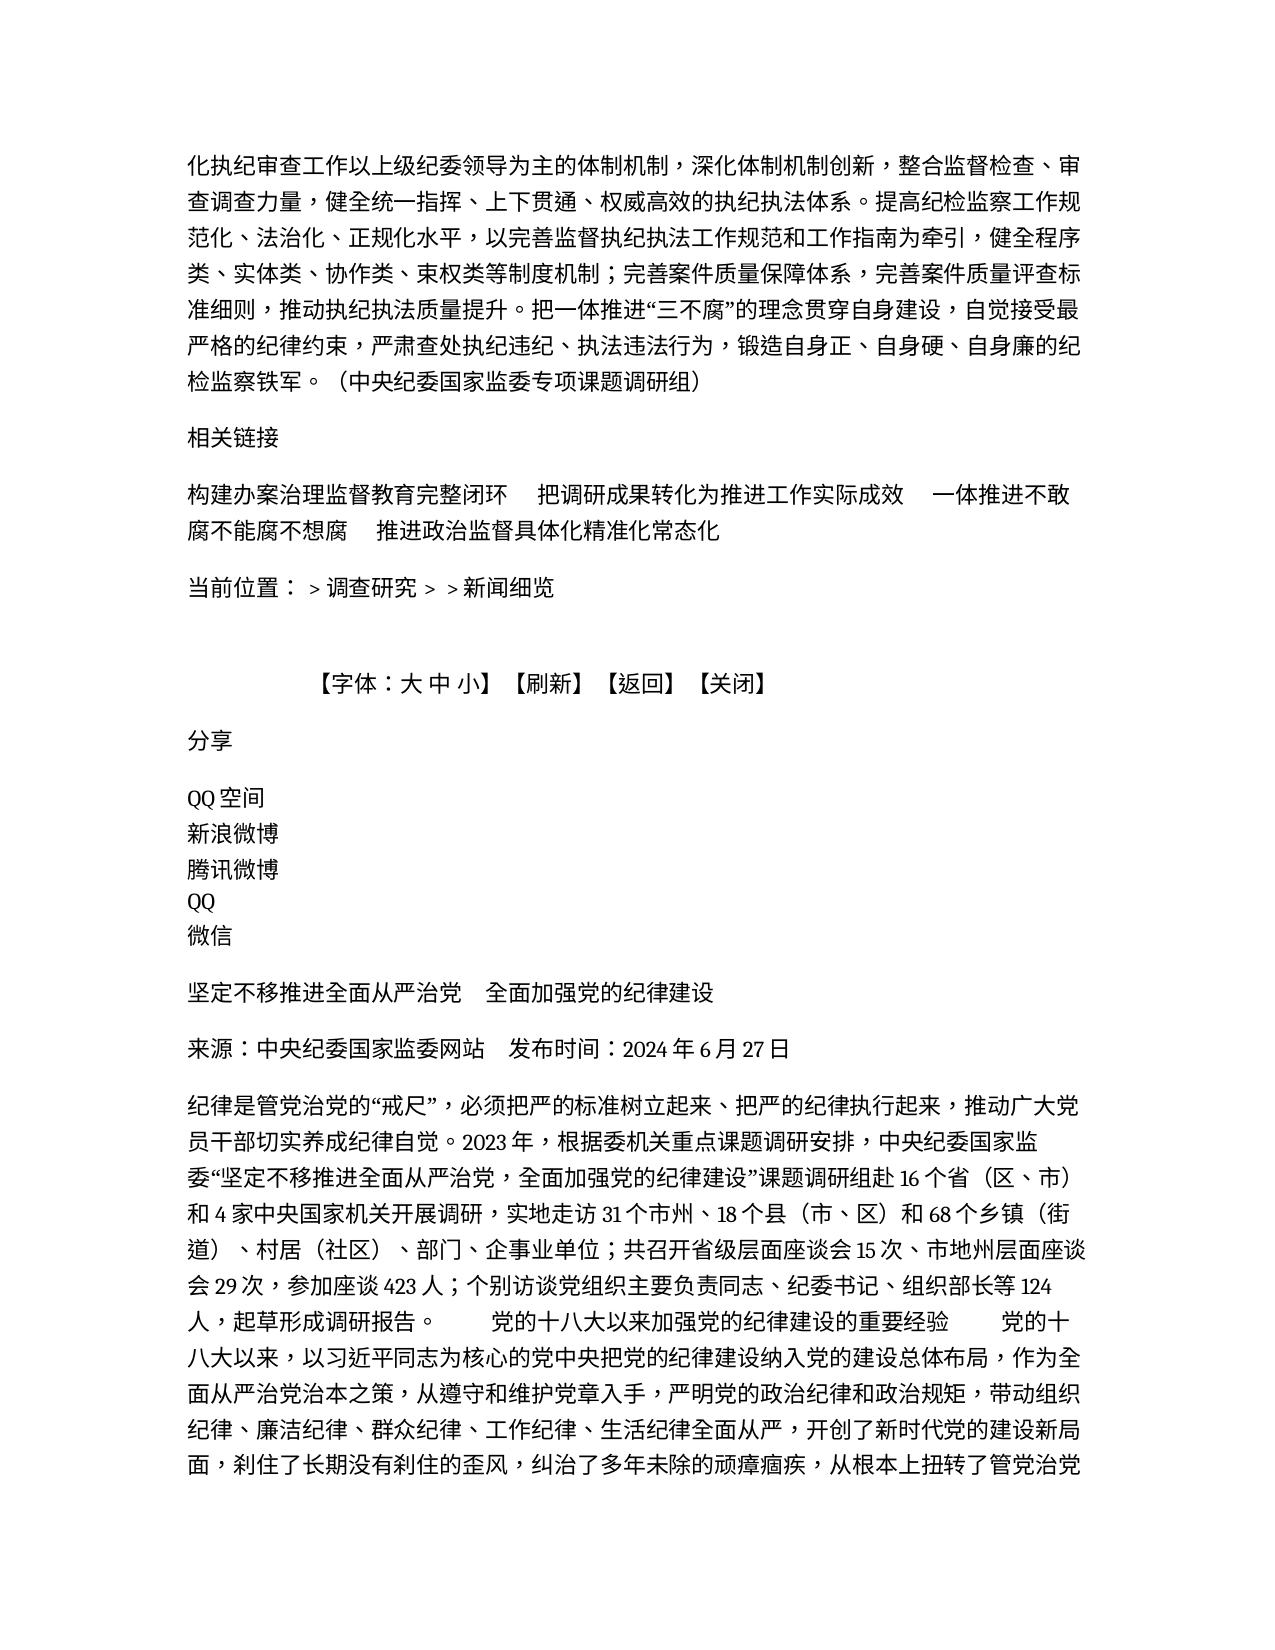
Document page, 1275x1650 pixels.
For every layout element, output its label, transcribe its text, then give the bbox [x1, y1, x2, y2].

text 坚定不移推进全面从严治党 全面加强党的纪律建设 [187, 977, 1087, 1008]
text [187, 1090, 1087, 1481]
text 当前位置： > 调查研究 > > 新闻细览 【字体：大 中 小】【刷新】【返回】【关闭】 [187, 572, 1087, 699]
text 相关链接 [187, 422, 1087, 454]
text 来源：中央纪委国家监委网站 发布时间：2024年6月27日 [187, 1033, 1087, 1064]
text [187, 150, 1087, 397]
text 构建办案治理监督教育完整闭环 把调研成果转化为推进工作实际成效 一体推进不敢腐不能腐不想腐 推进政治监督具体化精准化常态化 [187, 479, 1087, 546]
text 分享 [187, 725, 1087, 756]
text QQ空间 新浪微博 腾讯微博 QQ 微信 [187, 782, 1087, 951]
